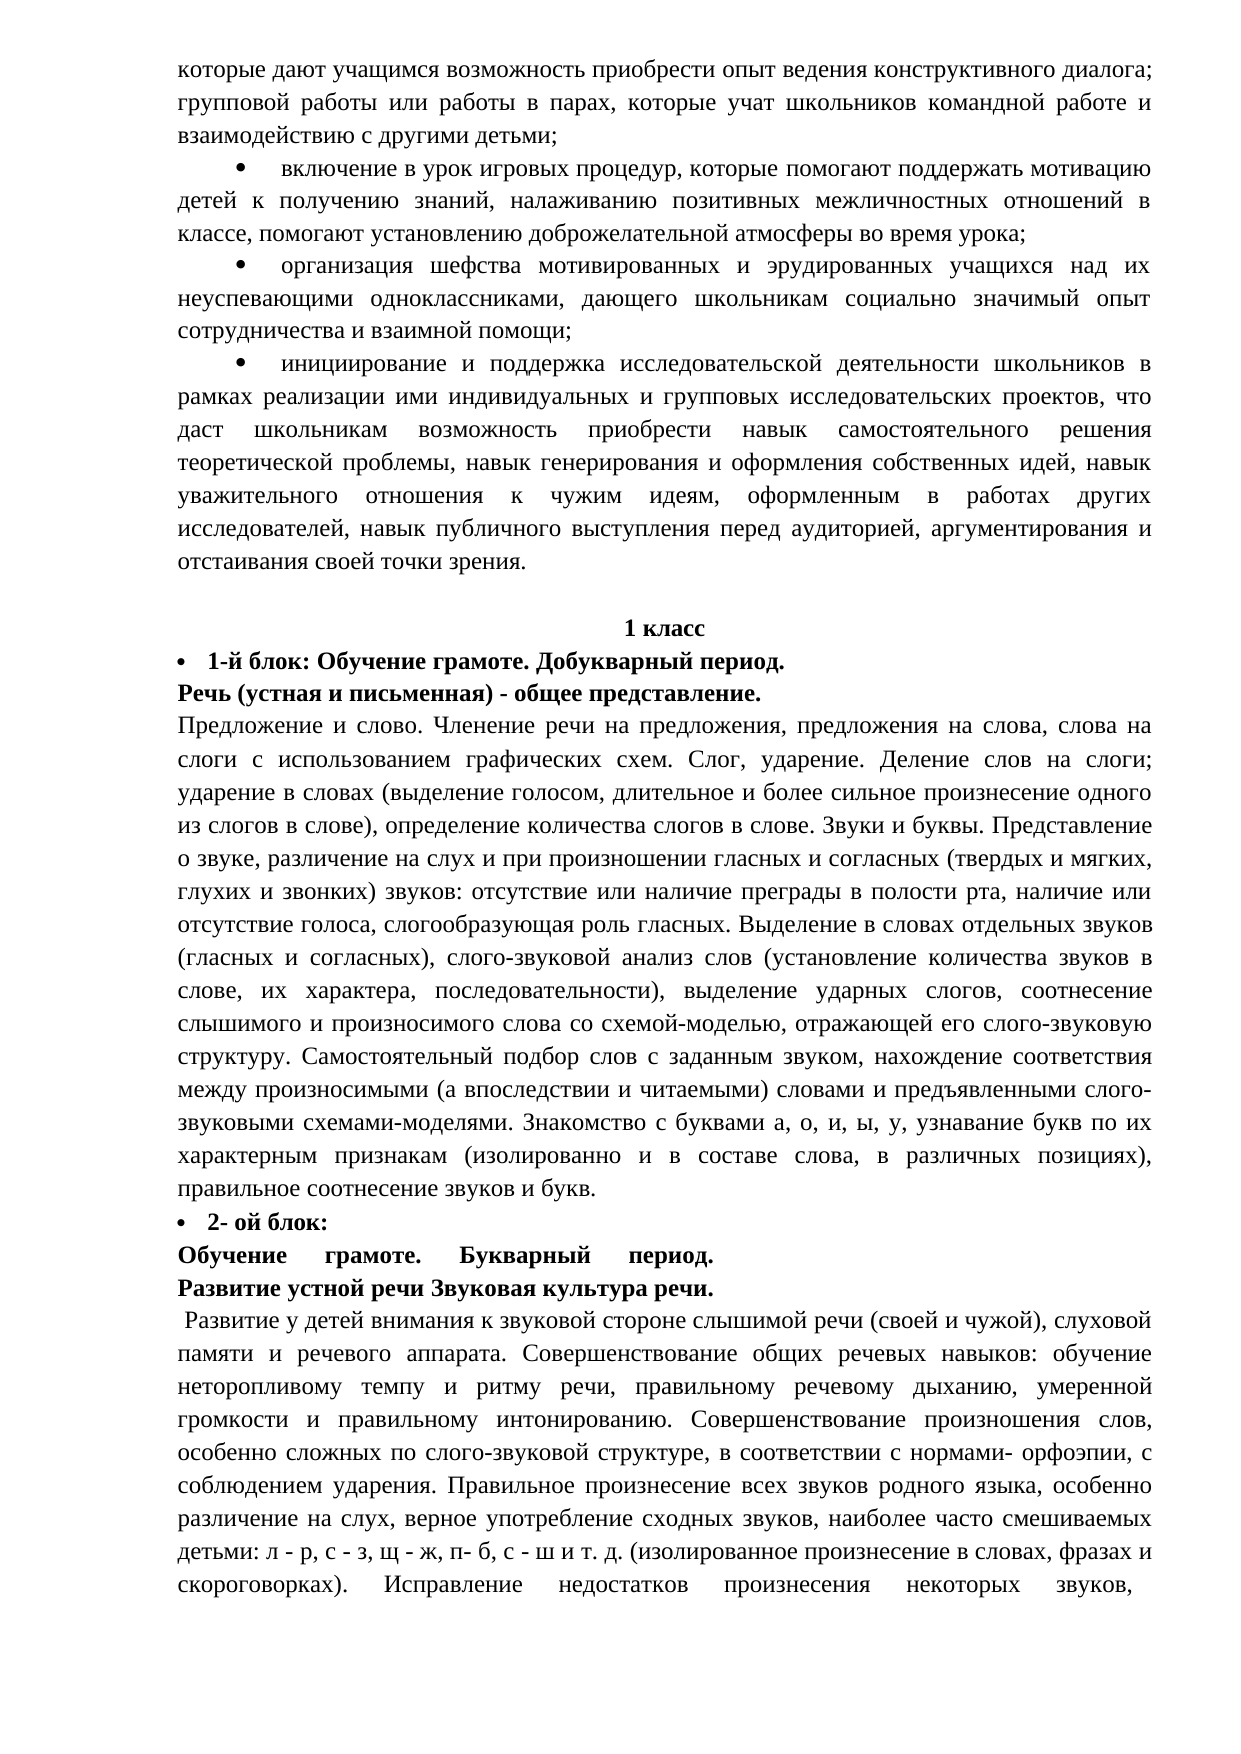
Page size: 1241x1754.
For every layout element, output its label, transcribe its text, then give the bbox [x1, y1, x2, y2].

list включение в урок игровых процедур, которые помогают поддержать мотивацию детей к получению знаний, налаживанию позитивных межличностных отношений в классе, помогают установлению доброжелательной атмосферы во время урока; [177, 153, 1151, 246]
list 1-й блок: Обучение грамоте. Добукварный период. Речь (устная и письменная) - общее представление. [177, 646, 785, 707]
text памяти и речевого аппарата. Совершенствование общих речевых навыков: обучение неторопливому темпу и ритму речи, правильному речевому дыханию, умеренной громкости и правильному интонированию. Совершенствование произношения слов, особенно сложных по слого-звуковой структуре, в соответствии с нормами- орфоэпии, с соблюдением ударения. Правильное произнесение всех звуков родного языка, особенно различение на слух, верное употребление сходных звуков, наиболее часто смешиваемых детьми: л - р, с - з, щ - ж, п- б, с - ш и т. д. (изолированное произнесение в словах, фразах и скороговорках). Исправление недостатков произнесения некоторых звуков, [177, 1338, 1153, 1598]
text Обучение грамоте. Букварный период. Развитие устной речи Звуковая культура речи. [177, 1240, 714, 1302]
list инициирование и поддержка исследовательской деятельности школьников в рамках реализации ими индивидуальных и групповых исследовательских проектов, что даст школьникам возможность приобрести навык самостоятельного решения теоретической проблемы, навык генерирования и оформления собственных идей, навык уважительного отношения к чужим идеям, оформленным в работах других исследователей, навык публичного выступления перед аудиторией, аргументирования и отстаивания своей точки зрения. [177, 348, 1152, 575]
subtitle 1 класс [624, 613, 1226, 642]
subtitle 2- ой блок: [177, 1207, 1226, 1235]
text которые дают учащимся возможность приобрести опыт ведения конструктивного диалога; групповой работы или работы в парах, которые учат школьников командной работе и взаимодействию с другими детьми; [177, 54, 1153, 148]
text Предложение и слово. Членение речи на предложения, предложения на слова, слова на слоги с использованием графических схем. Слог, ударение. Деление слов на слоги; ударение в словах (выделение голосом, длительное и более сильное произнесение одного из слогов в слове), определение количества слогов в слове. Звуки и буквы. Представление о звуке, различение на слух и при произношении гласных и согласных (твердых и мягких, глухих и звонких) звуков: отсутствие или наличие преграды в полости рта, наличие или отсутствие голоса, слогообразующая роль гласных. Выделение в словах отдельных звуков (гласных и согласных), слого-звуковой анализ слов (установление количества звуков в слове, их характера, последовательности), выделение ударных слогов, соотнесение слышимого и произносимого слова со схемой-моделью, отражающей его слого-звуковую структуру. Самостоятельный подбор слов с заданным звуком, нахождение соответствия между произносимыми (а впоследствии и читаемыми) словами и предъявленными слого- звуковыми схемами-моделями. Знакомство с буквами а, о, и, ы, у, узнавание букв по их характерным признакам (изолированно и в составе слова, в различных позициях), правильное соотнесение звуков и букв. [177, 711, 1153, 1202]
text Развитие у детей внимания к звуковой стороне слышимой речи (своей и чужой), слуховой [184, 1307, 1226, 1334]
list организация шефства мотивированных и эрудированных учащихся над их неуспевающими одноклассниками, дающего школьникам социально значимый опыт сотрудничества и взаимной помощи; [177, 251, 1151, 344]
